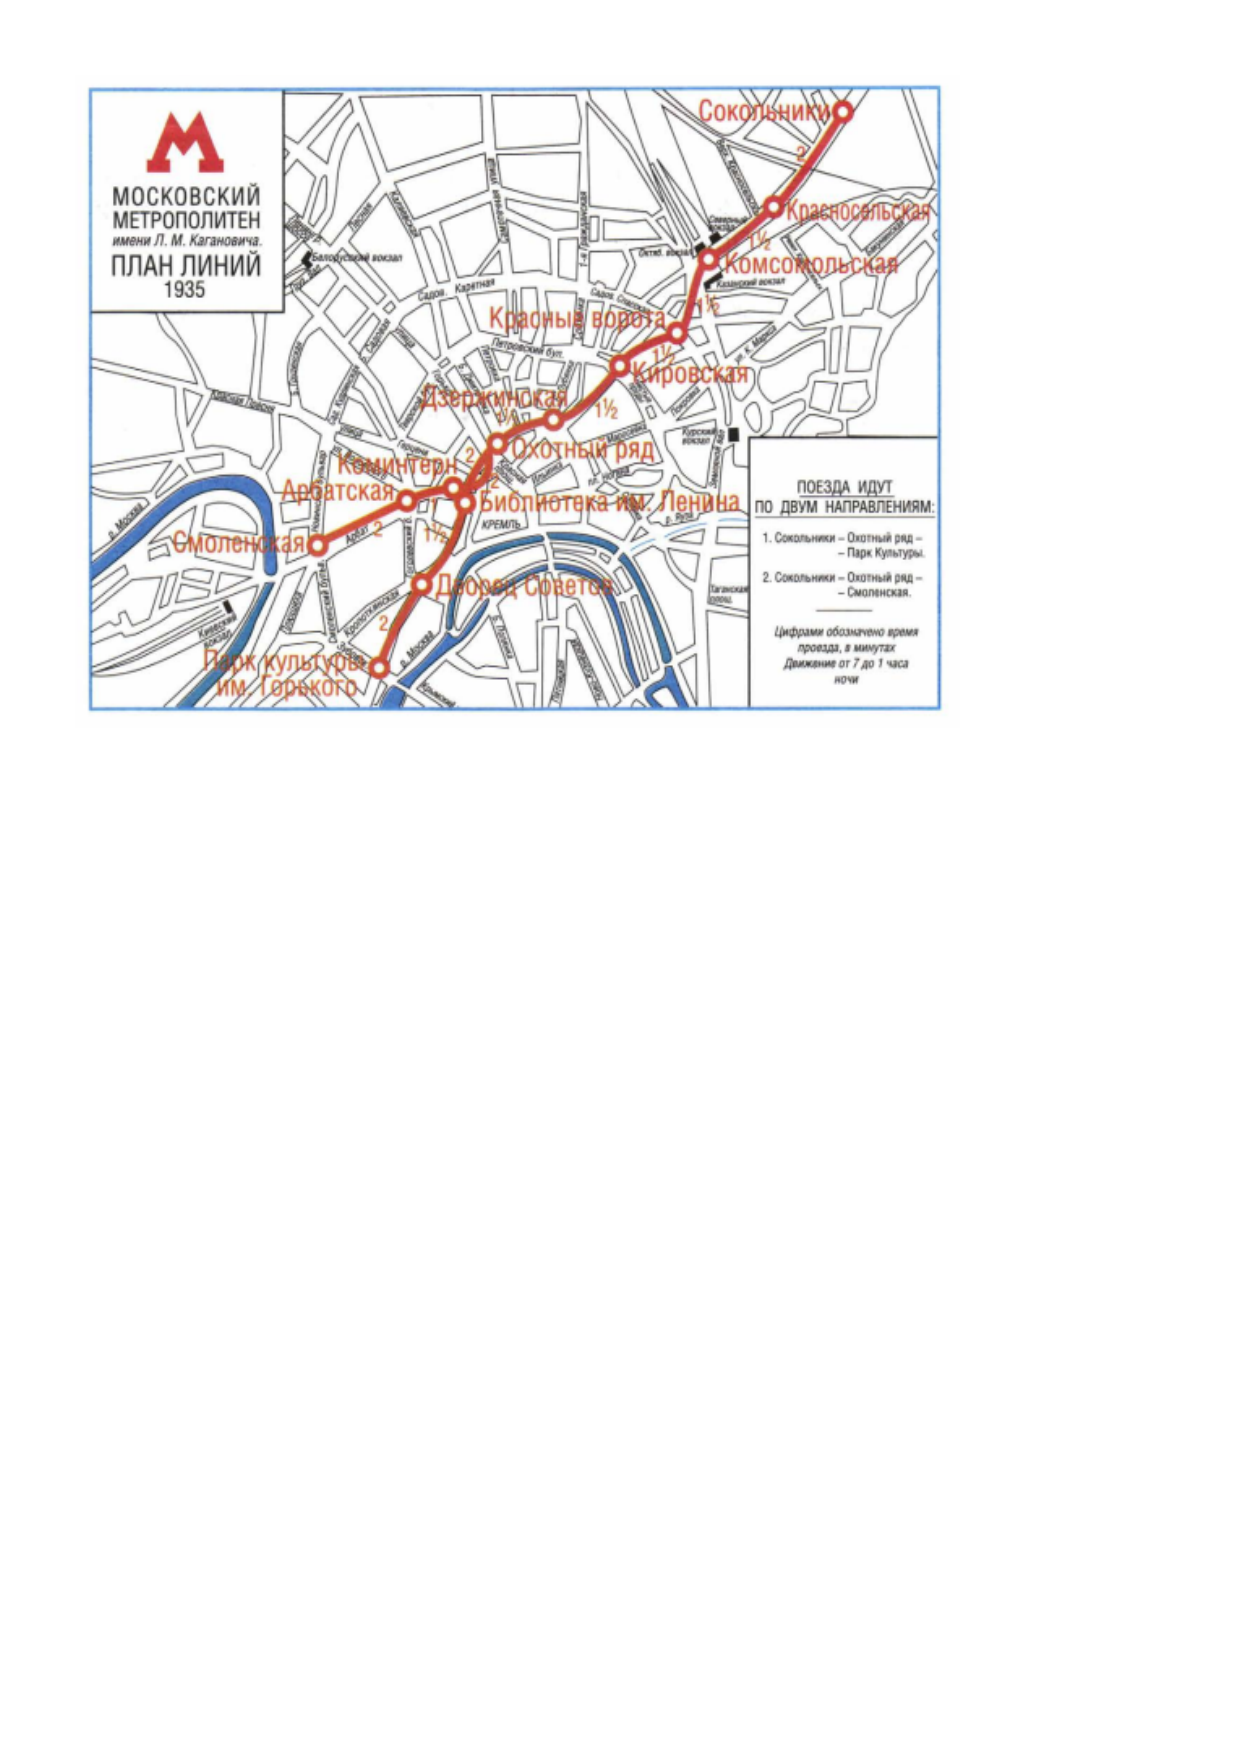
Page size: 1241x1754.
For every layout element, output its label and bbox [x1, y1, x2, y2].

picture [75, 75, 961, 728]
